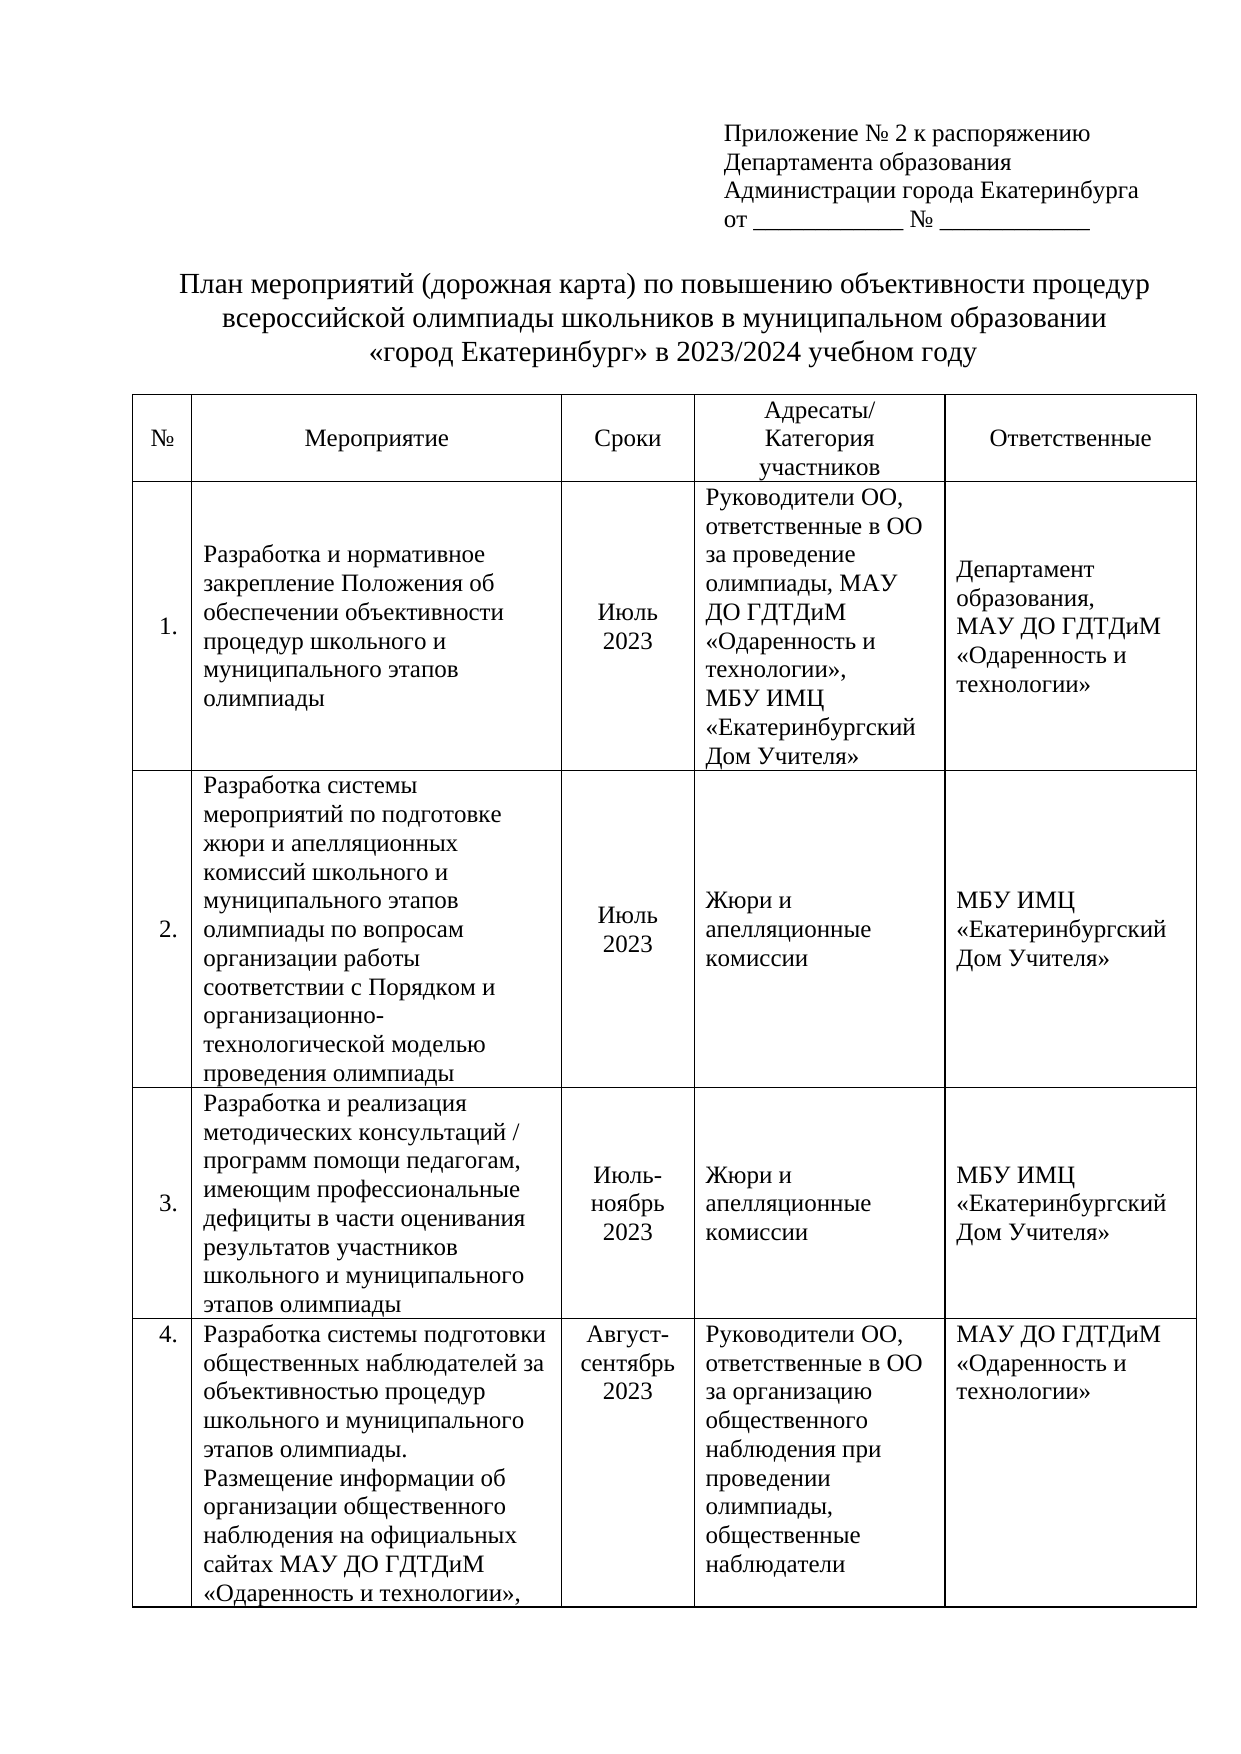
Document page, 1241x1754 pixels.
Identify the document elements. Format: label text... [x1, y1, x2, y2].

text «город Екатеринбург» в 2023/2024 учебном году [252, 334, 1093, 367]
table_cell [946, 1319, 1196, 1606]
table_cell Жюри и апелляционные комиссии [695, 1088, 944, 1318]
table_cell Июль 2023 [562, 482, 694, 769]
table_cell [695, 1319, 944, 1606]
text от ____________ № ____________ [723, 204, 1160, 233]
table_header Адресаты/ Категория участников [695, 395, 944, 481]
table_header Ответственные [946, 395, 1196, 481]
table_cell [133, 1319, 191, 1606]
table_cell Разработка и реализация методических консультаций / программ помощи педагогам, имеющим профессиональные дефициты в части оценивания результатов участников школьного и муниципального этапов олимпиады [192, 1088, 561, 1318]
text План мероприятий (дорожная карта) по повышению объективности процедур всероссийской олимпиады школьников в муниципальном образовании [177, 267, 1152, 334]
table_cell МБУ ИМЦ «Екатеринбургский Дом Учителя» [946, 771, 1196, 1087]
table_cell Департамент образования, МАУ ДО ГДТДиМ «Одаренность и технологии» [946, 482, 1196, 769]
table_cell Июль-ноябрь 2023 [562, 1088, 694, 1318]
table_cell Июль 2023 [562, 771, 694, 1087]
table_header Сроки [562, 395, 694, 481]
table_cell [133, 771, 191, 1087]
table_cell Август- сентябрь 2023 [562, 1319, 694, 1606]
table_cell Разработка и нормативное закрепление Положения об обеспечении объективности процедур школьного и муниципального этапов олимпиады [192, 482, 561, 769]
table_cell Жюри и апелляционные комиссии [695, 771, 944, 1087]
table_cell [192, 1319, 561, 1606]
table_header Мероприятие [192, 395, 561, 481]
text Администрации города Екатеринбурга [723, 176, 1181, 204]
table_cell МБУ ИМЦ «Екатеринбургский Дом Учителя» [946, 1088, 1196, 1318]
table_header № [133, 395, 191, 481]
table_cell Руководители ОО, ответственные в ОО за проведение олимпиады, МАУ ДО ГДТДиМ «Одаренность и технологии», МБУ ИМЦ «Екатеринбургский Дом Учителя» [695, 482, 944, 769]
text Департамента образования [723, 147, 1181, 176]
text Приложение № 2 к распоряжению [723, 118, 1181, 147]
table_cell [133, 482, 191, 769]
table_cell [133, 1088, 191, 1318]
table_cell Разработка системы мероприятий по подготовке жюри и апелляционных комиссий школьного и муниципального этапов олимпиады по вопросам организации работы соответствии с Порядком и организационно-технологической моделью проведения олимпиады [192, 771, 561, 1087]
